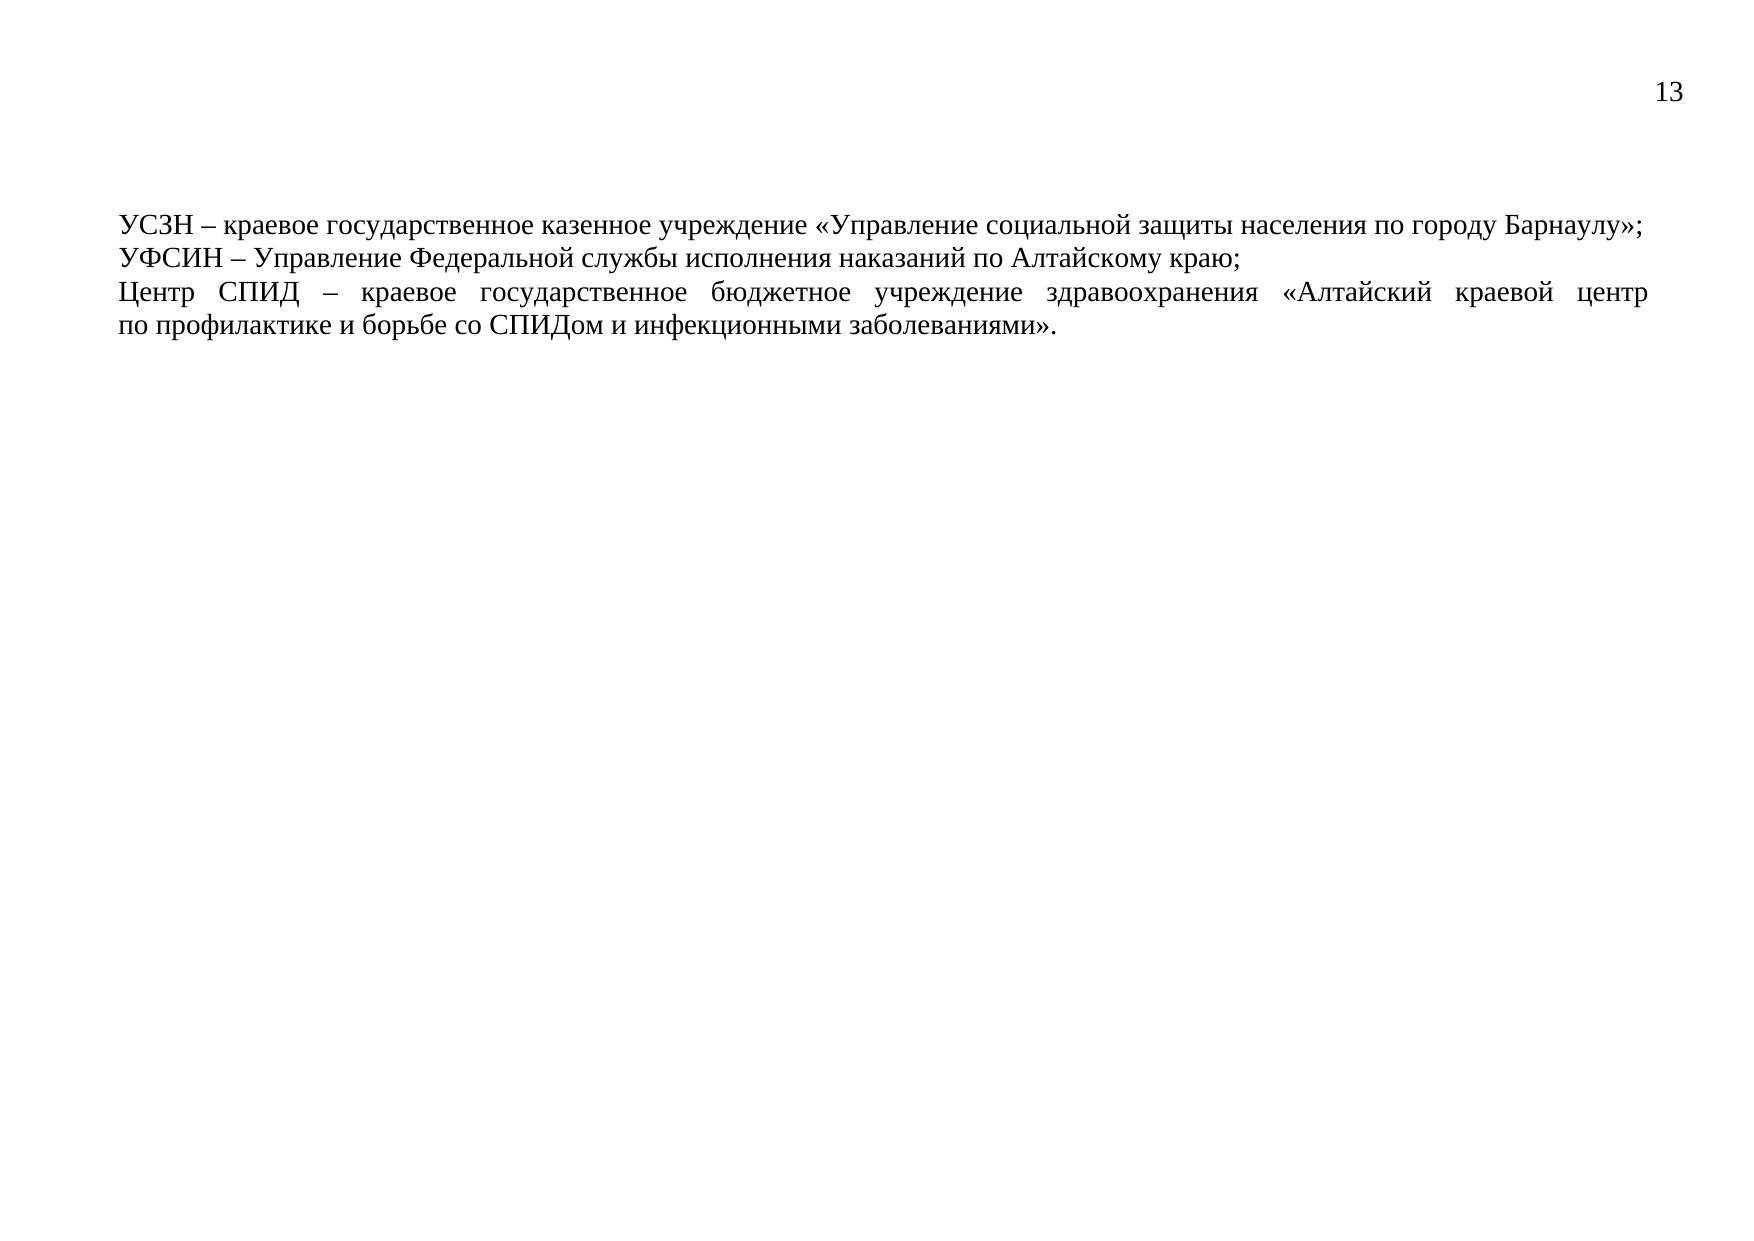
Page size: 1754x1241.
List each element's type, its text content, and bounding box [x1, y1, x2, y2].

text Центр СПИД – краевое государственное бюджетное учреждение здравоохранения «Алтайский краевой центр по профилактике и борьбе со СПИДом и инфекционными заболеваниями». [118, 274, 1672, 341]
text УСЗН – краевое государственное казенное учреждение «Управление социальной защиты населения по городу Барнаулу»; [118, 207, 1683, 240]
text УФСИН – Управление Федеральной службы исполнения наказаний по Алтайскому краю; [118, 240, 1683, 274]
